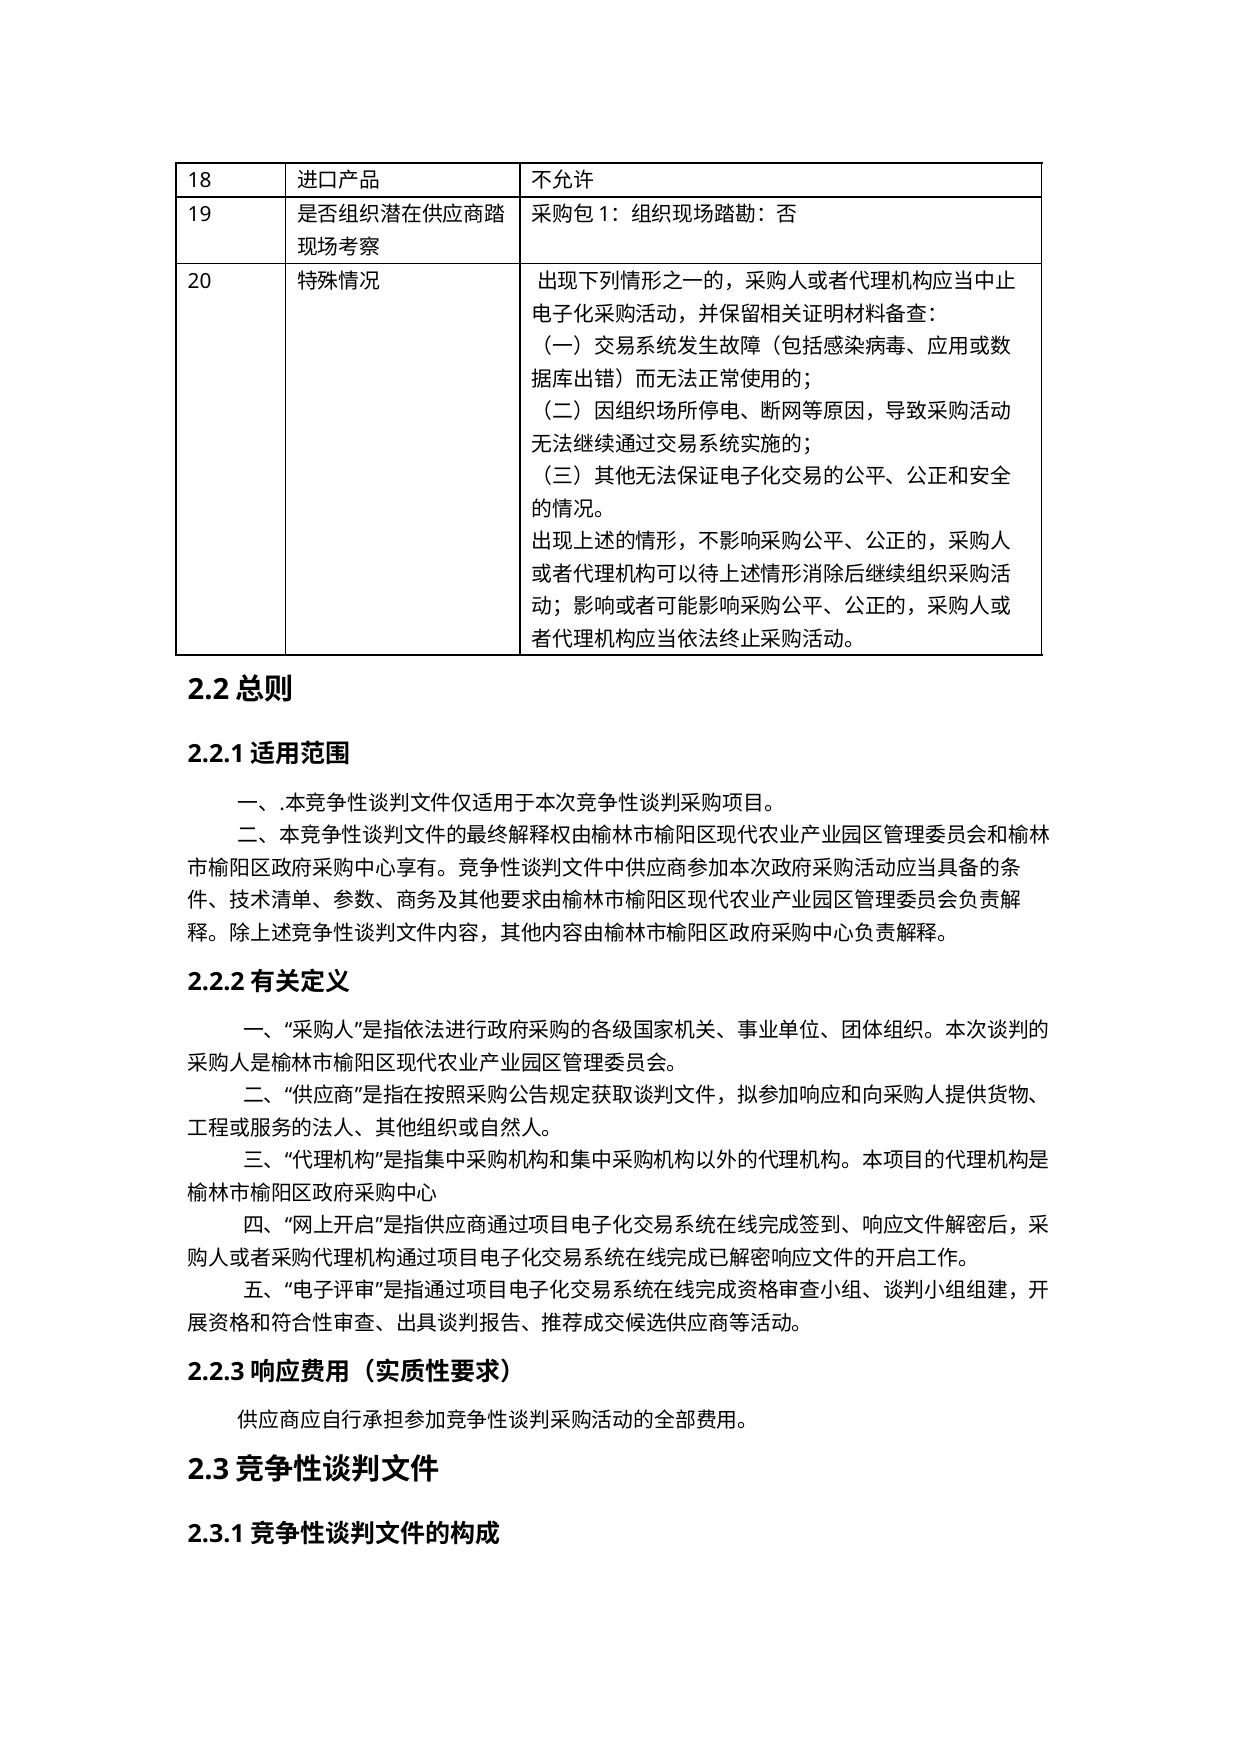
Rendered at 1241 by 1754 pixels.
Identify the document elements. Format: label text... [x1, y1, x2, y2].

text 2.2.3响应费用（实质性要求） [187, 1338, 1053, 1403]
text 2.2.2有关定义 [187, 948, 1053, 1013]
text 2.2.1适用范围 [187, 721, 1053, 786]
text 一、.本竞争性谈判文件仅适用于本次竞争性谈判采购项目。 [187, 786, 1053, 818]
table_cell 出现下列情形之一的，采购人或者代理机构应当中止电子化采购活动，并保留相关证明材料备查： （一）交易系统发生故障（包括感染病毒、应用或数据库出错）而无法正常使用的； （二）因组织场所停电、断网等原因，导致采购活动无法继续通过交易系统实施的； （三）其他无法保证电子化交易的公平、公正和安全的情况。 出现上述的情形，不影响采购公平、公正的，采购人或者代理机构可以待上述情形消除后继续组织采购活动；影响或者可能影响采购公平、公正的，采购人或者代理机构应当依法终止采购活动。 [521, 264, 1041, 654]
table_cell 采购包1：组织现场踏勘：否 [521, 198, 1041, 263]
table_cell 是否组织潜在供应商踏现场考察 [286, 198, 519, 263]
text 2.3.1竞争性谈判文件的构成 [187, 1501, 1053, 1566]
text 一、“采购人”是指依法进行政府采购的各级国家机关、事业单位、团体组织。本次谈判的采购人是榆林市榆阳区现代农业产业园区管理委员会。 [187, 1013, 1053, 1078]
text 2.3竞争性谈判文件 [187, 1436, 1053, 1501]
table_cell 特殊情况 [286, 264, 519, 654]
table_cell 不允许 [521, 164, 1041, 196]
table_cell 20 [177, 264, 285, 654]
table_cell 18 [177, 164, 285, 196]
text 四、“网上开启”是指供应商通过项目电子化交易系统在线完成签到、响应文件解密后，采购人或者采购代理机构通过项目电子化交易系统在线完成已解密响应文件的开启工作。 [187, 1208, 1053, 1273]
table_cell 19 [177, 198, 285, 263]
text 二、本竞争性谈判文件的最终解释权由榆林市榆阳区现代农业产业园区管理委员会和榆林市榆阳区政府采购中心享有。竞争性谈判文件中供应商参加本次政府采购活动应当具备的条件、技术清单、参数、商务及其他要求由榆林市榆阳区现代农业产业园区管理委员会负责解释。除上述竞争性谈判文件内容，其他内容由榆林市榆阳区政府采购中心负责解释。 [187, 818, 1053, 948]
text 三、“代理机构”是指集中采购机构和集中采购机构以外的代理机构。本项目的代理机构是榆林市榆阳区政府采购中心 [187, 1143, 1053, 1208]
text 2.2总则 [187, 656, 1053, 721]
text 二、“供应商”是指在按照采购公告规定获取谈判文件，拟参加响应和向采购人提供货物、工程或服务的法人、其他组织或自然人。 [187, 1078, 1053, 1143]
text 五、“电子评审”是指通过项目电子化交易系统在线完成资格审查小组、谈判小组组建，开展资格和符合性审查、出具谈判报告、推荐成交候选供应商等活动。 [187, 1273, 1053, 1338]
table_cell 进口产品 [286, 164, 519, 196]
text 供应商应自行承担参加竞争性谈判采购活动的全部费用。 [187, 1403, 1053, 1436]
